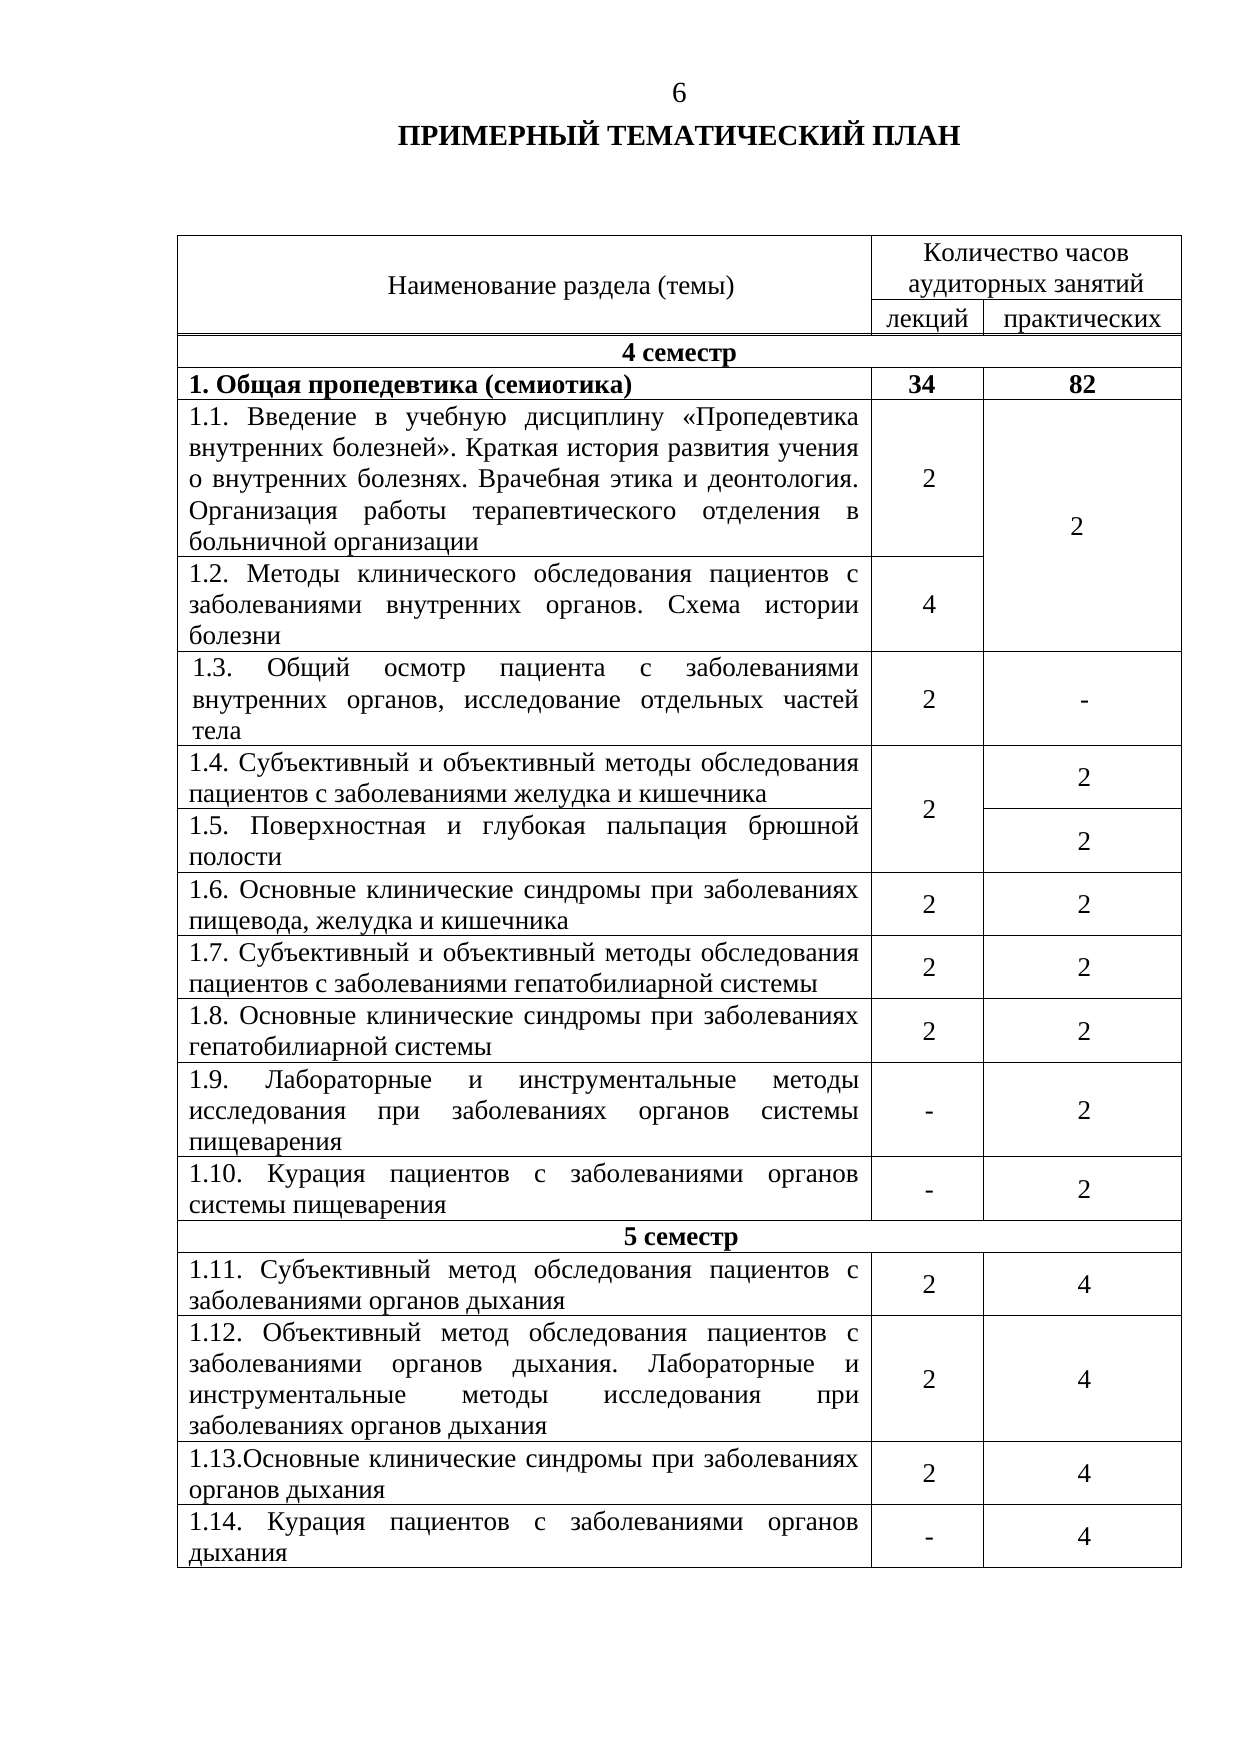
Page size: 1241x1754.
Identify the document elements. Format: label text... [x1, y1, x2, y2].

table_header Количество часов аудиторных занятий [872, 236, 1181, 298]
table_cell 2 [984, 1157, 1181, 1219]
table_cell 4 [984, 1505, 1181, 1567]
table_cell 1.3. Общий осмотр пациента с заболеваниями внутренних органов, исследование отдельных частей тела [178, 652, 871, 745]
table_cell 2 [984, 999, 1181, 1062]
table_cell 2 [872, 652, 983, 745]
table_cell 2 [872, 1442, 983, 1504]
table_cell 2 [984, 809, 1181, 872]
table_cell 4 [984, 1316, 1181, 1441]
table_cell 1.12. Объективный метод обследования пациентов с заболеваниями органов дыхания. Лабораторные и инструментальные методы исследования при заболеваниях органов дыхания [178, 1316, 871, 1441]
table_cell 1.14. Курация пациентов с заболеваниями органов дыхания [178, 1505, 871, 1567]
table_cell 5 семестр [178, 1221, 1181, 1252]
table_cell - [872, 1157, 983, 1219]
table_cell 2 [872, 746, 983, 872]
table_cell 2 [984, 1063, 1181, 1156]
table_cell 82 [984, 368, 1181, 399]
table_cell 2 [872, 1253, 983, 1315]
table_cell 1.13.Основные клинические синдромы при заболеваниях органов дыхания [178, 1442, 871, 1504]
table_cell 2 [872, 873, 983, 935]
table_cell 1. Общая пропедевтика (семиотика) [178, 368, 871, 399]
table_cell 2 [872, 936, 983, 998]
table_header Наименование раздела (темы) [178, 236, 871, 333]
table_cell 34 [872, 368, 983, 399]
subtitle Примерный тематический план [177, 118, 1181, 152]
table_cell 2 [984, 400, 1181, 651]
table_cell 1.2. Методы клинического обследования пациентов с заболеваниями внутренних органов. Схема истории болезни [178, 557, 871, 651]
table_cell 1.10. Курация пациентов с заболеваниями органов системы пищеварения [178, 1157, 871, 1219]
table_cell 4 [872, 557, 983, 651]
table_cell - [984, 652, 1181, 745]
table_cell 1.9. Лабораторные и инструментальные методы исследования при заболеваниях органов системы пищеварения [178, 1063, 871, 1156]
table_cell 2 [984, 746, 1181, 808]
table_cell 2 [872, 400, 983, 556]
table_cell 1.11. Субъективный метод обследования пациентов с заболеваниями органов дыхания [178, 1253, 871, 1315]
table_cell 1.1. Введение в учебную дисциплину «Пропедевтика внутренних болезней». Краткая история развития учения о внутренних болезнях. Врачебная этика и деонтология. Организация работы терапевтического отделения в больничной организации [178, 400, 871, 556]
table_cell - [872, 1063, 983, 1156]
table_cell 2 [984, 936, 1181, 998]
table_cell - [872, 1505, 983, 1567]
table_cell 2 [872, 999, 983, 1062]
table_cell 2 [984, 873, 1181, 935]
table_cell 1.4. Субъективный и объективный методы обследования пациентов с заболеваниями желудка и кишечника [178, 746, 871, 808]
table_cell 1.8. Основные клинические синдромы при заболеваниях гепатобилиарной системы [178, 999, 871, 1062]
table_cell лекций [872, 300, 983, 333]
table_cell 2 [872, 1316, 983, 1441]
table_cell 4 [984, 1253, 1181, 1315]
table_cell 1.6. Основные клинические синдромы при заболеваниях пищевода, желудка и кишечника [178, 873, 871, 935]
table_cell практических [984, 300, 1181, 333]
table_cell 4 [984, 1442, 1181, 1504]
table_cell 1.5. Поверхностная и глубокая пальпация брюшной полости [178, 809, 871, 872]
table_cell 1.7. Субъективный и объективный методы обследования пациентов с заболеваниями гепатобилиарной системы [178, 936, 871, 998]
table_cell 4 семестр [178, 336, 1181, 367]
